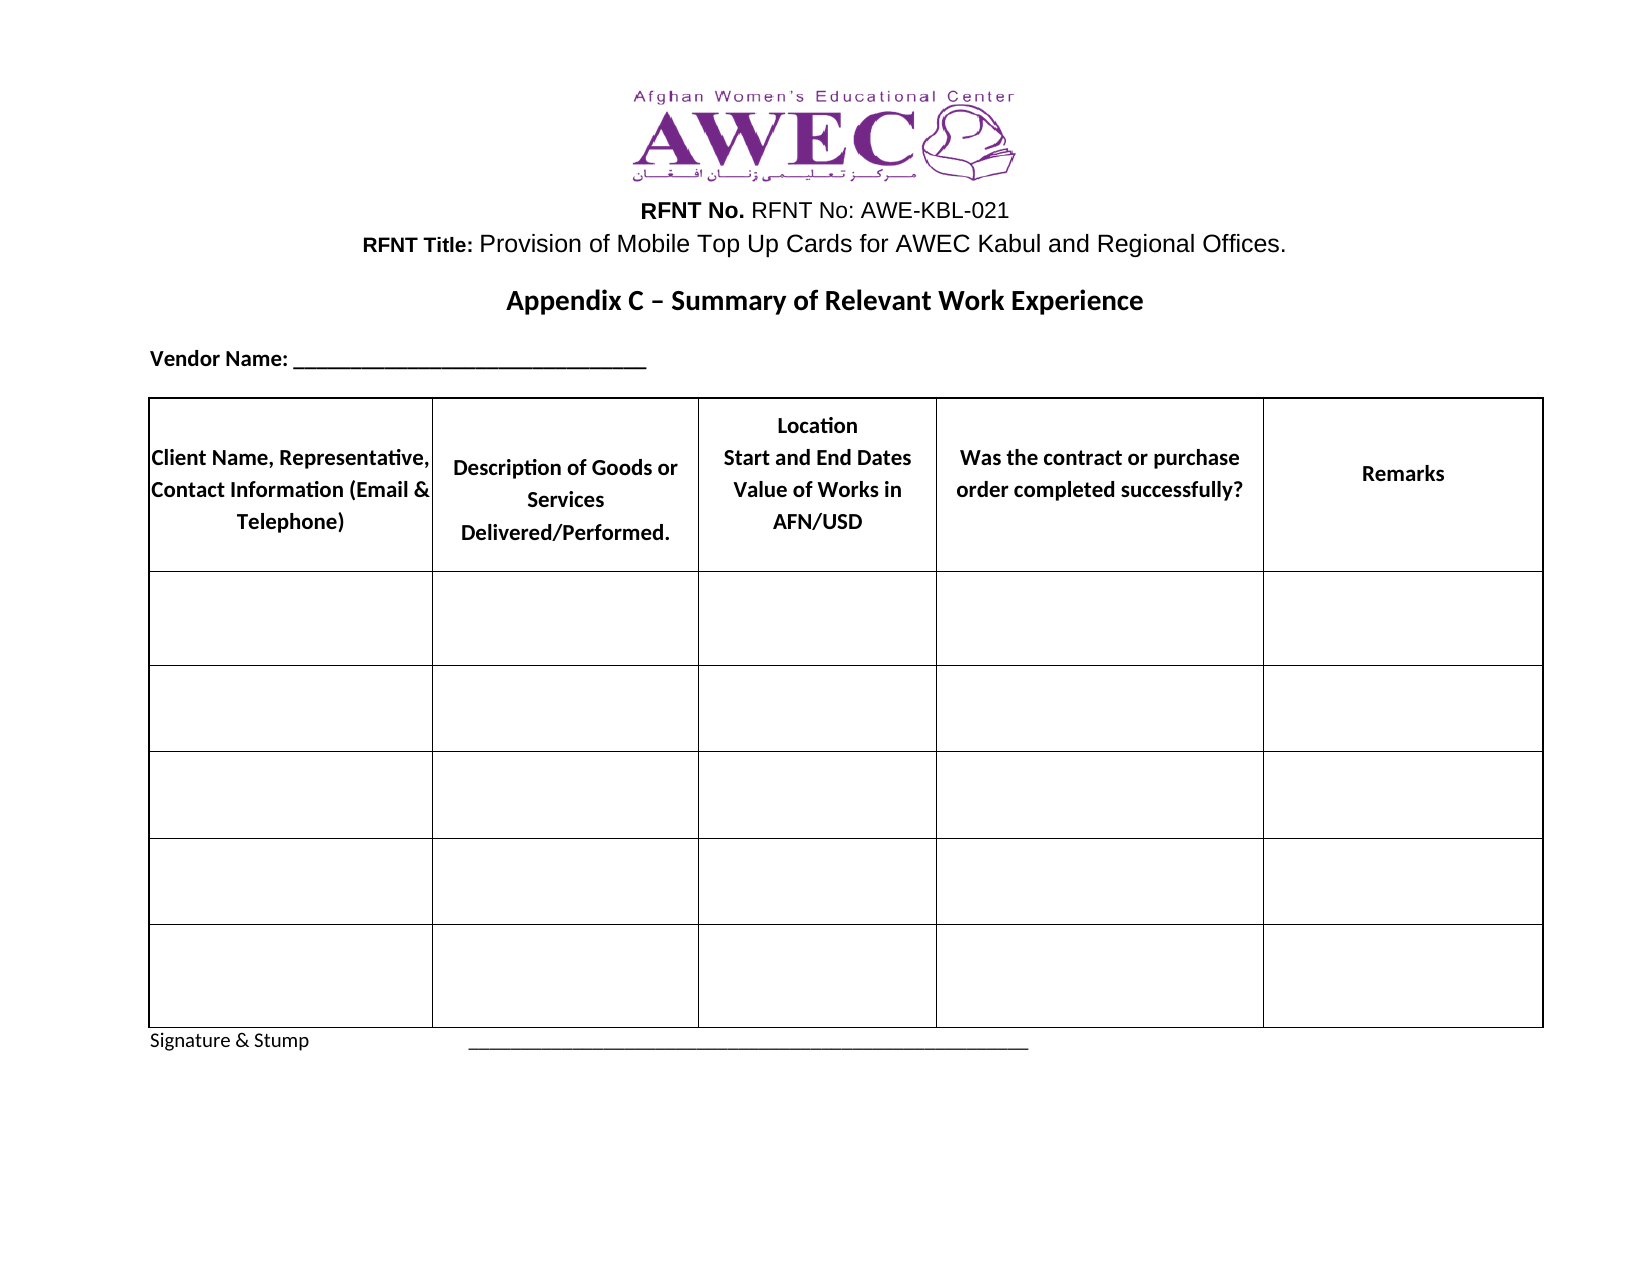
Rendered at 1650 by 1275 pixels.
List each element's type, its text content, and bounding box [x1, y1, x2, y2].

table_header Client Name, Representative, Contact Information (Email & Telephone) [150, 399, 432, 571]
table_header Was the contract or purchase order completed successfully? [937, 399, 1263, 571]
table_cell [150, 925, 432, 1027]
table_cell [937, 752, 1263, 838]
table_cell [150, 839, 432, 924]
table_cell [433, 752, 698, 838]
table_cell [1264, 839, 1542, 924]
table_cell [150, 572, 432, 664]
table_cell [1264, 752, 1542, 838]
table_cell [937, 666, 1263, 751]
table_cell [937, 839, 1263, 924]
table_cell [937, 925, 1263, 1027]
text Appendix C – Summary of Relevant Work Experience [150, 282, 1500, 318]
table_cell [433, 666, 698, 751]
table_header Location Start and End Dates Value of Works in AFN/USD [699, 399, 936, 571]
table_cell [433, 925, 698, 1027]
table_cell [699, 839, 936, 924]
table_header Description of Goods or Services Delivered/Performed. [433, 399, 698, 571]
table_cell [1264, 666, 1542, 751]
table_cell [699, 752, 936, 838]
table_cell [150, 752, 432, 838]
table_cell [1264, 925, 1542, 1027]
text Vendor Name: _______________________________ [150, 344, 1500, 372]
table_cell [699, 666, 936, 751]
table_header Remarks [1264, 399, 1542, 571]
table_cell [699, 572, 936, 664]
table_cell [433, 839, 698, 924]
table_cell [150, 666, 432, 751]
table_cell [1264, 572, 1542, 664]
table_cell [433, 572, 698, 664]
table_cell [699, 925, 936, 1027]
picture [586, 75, 1064, 197]
text Signature & Stump ______________________________________________________ [150, 1028, 1500, 1053]
table_cell [937, 572, 1263, 664]
